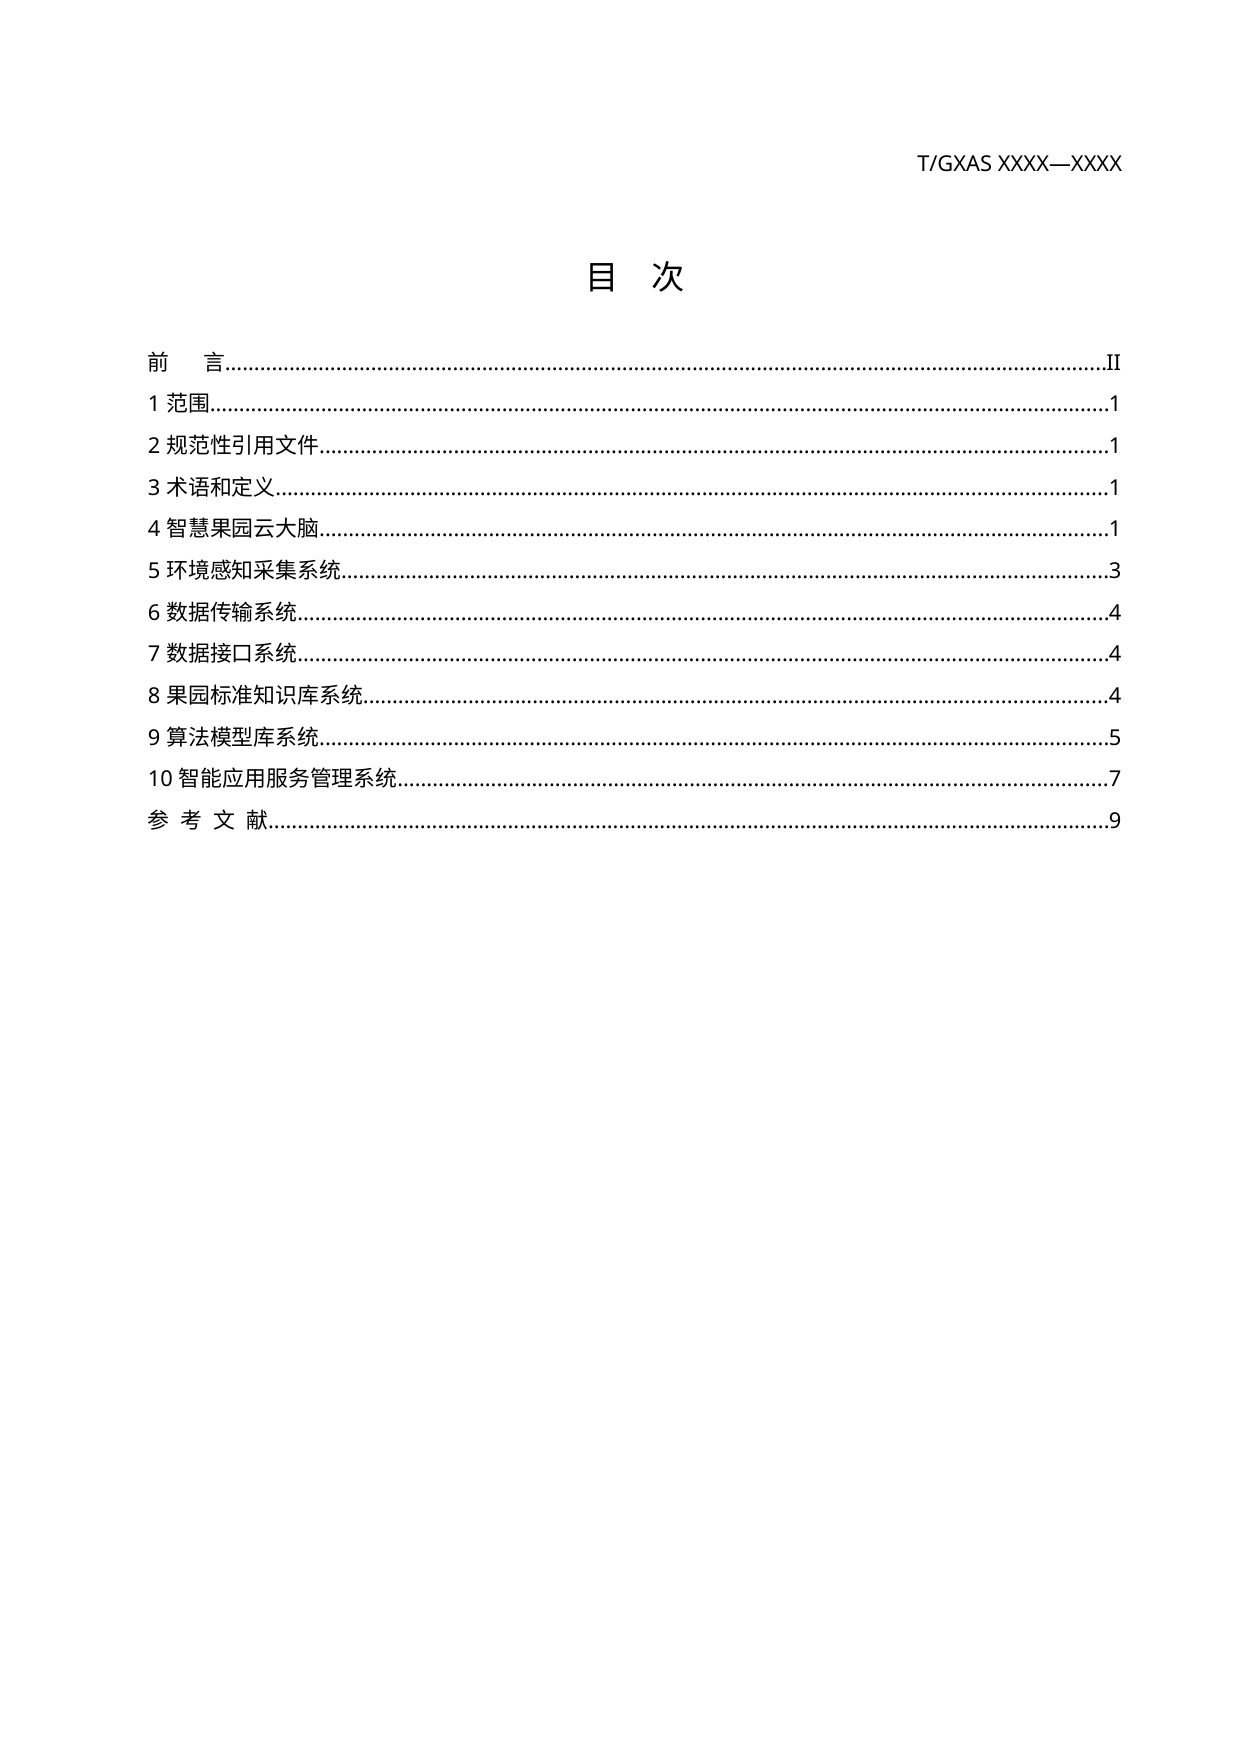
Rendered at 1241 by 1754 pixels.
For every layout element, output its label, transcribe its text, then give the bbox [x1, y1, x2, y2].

text 7 数据接口系统 4 [148, 628, 1122, 670]
text 9 算法模型库系统 5 [148, 712, 1122, 753]
text 目次 [148, 251, 1122, 299]
text 8 果园标准知识库系统 4 [148, 670, 1122, 712]
text 5 环境感知采集系统 3 [148, 545, 1122, 587]
text 参考文献 9 [148, 795, 1122, 837]
text 10 智能应用服务管理系统 7 [148, 753, 1122, 795]
text 前言 II [148, 337, 1122, 378]
text 3 术语和定义 1 [148, 462, 1122, 503]
text 2 规范性引用文件 1 [148, 420, 1122, 462]
text 1 范围 1 [148, 378, 1122, 420]
text 6 数据传输系统 4 [148, 587, 1122, 628]
text 4 智慧果园云大脑 1 [148, 503, 1122, 545]
